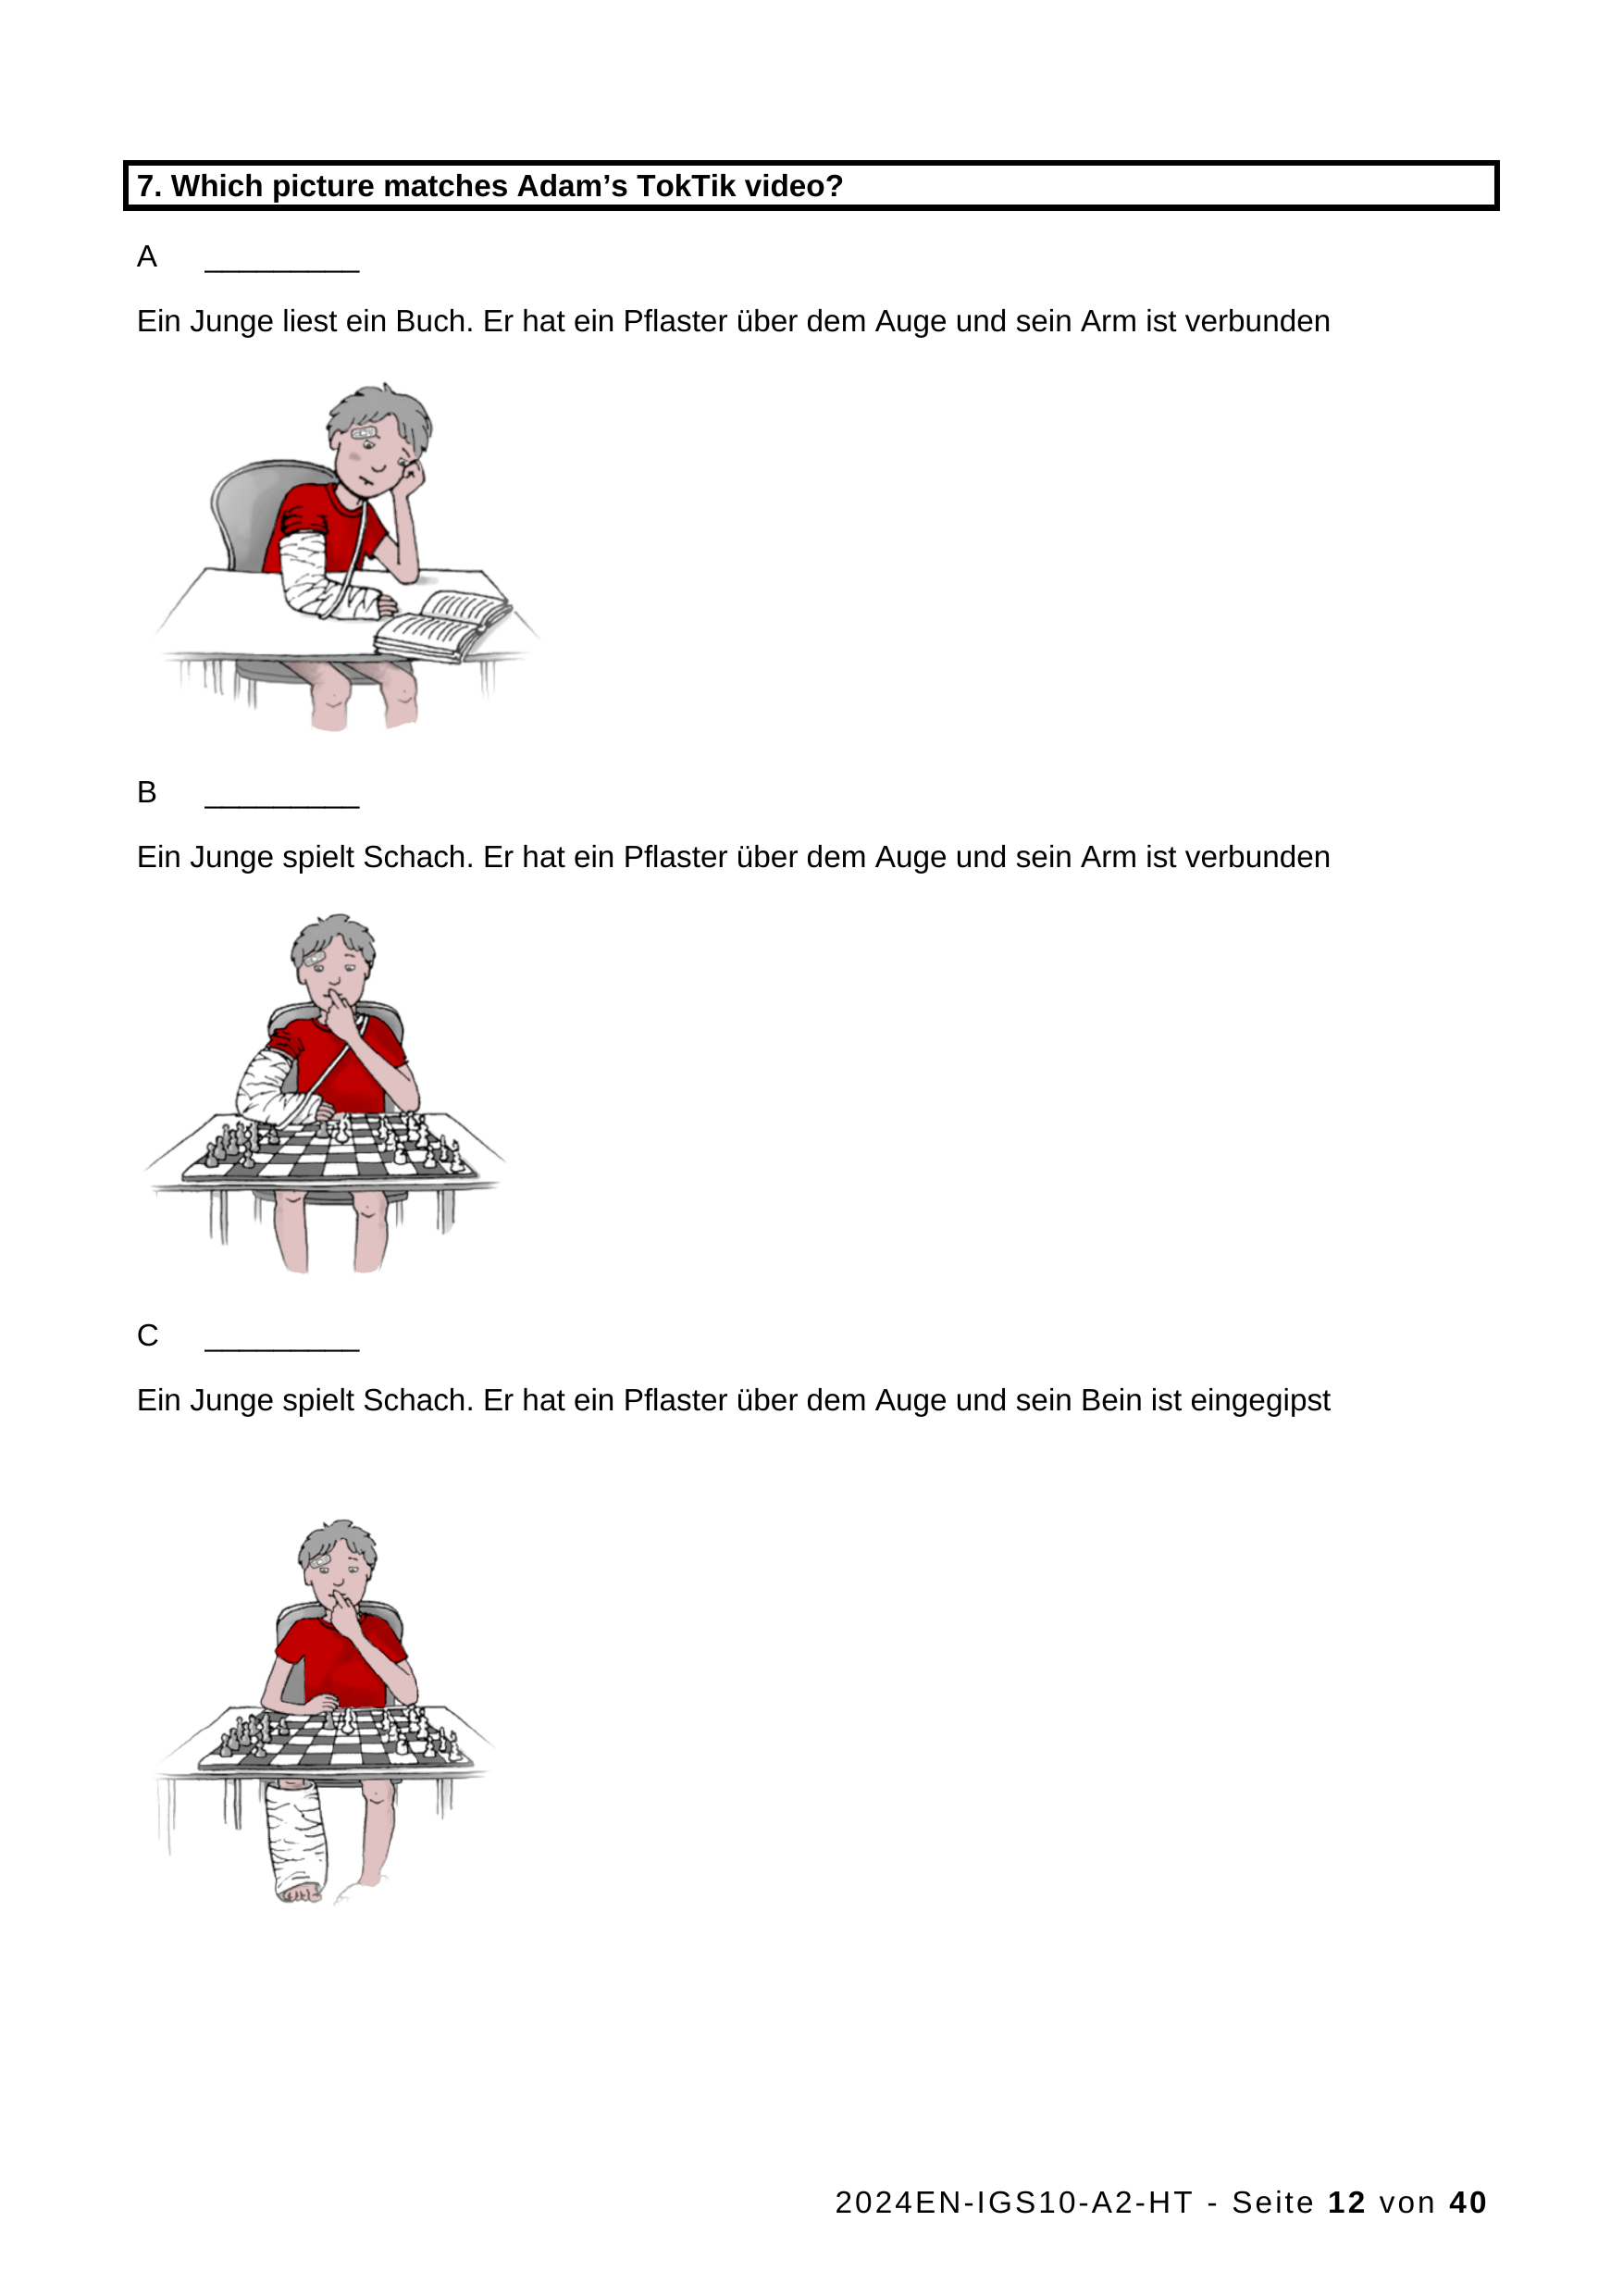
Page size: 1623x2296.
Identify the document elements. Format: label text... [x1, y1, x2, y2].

text Ein Junge liest ein Buch. Er hat ein Pflaster über dem Auge und sein Arm ist verbunden [137, 303, 1486, 339]
text Ein Junge spielt Schach. Er hat ein Pflaster über dem Auge und sein Arm ist verbunden [137, 838, 1486, 874]
text B _________ [137, 774, 1486, 809]
picture [136, 1511, 502, 1920]
text C _________ [137, 1317, 1486, 1352]
subtitle 7. Which picture matches Adam’s TokTik video? [129, 166, 1494, 205]
picture [136, 903, 521, 1288]
text Ein Junge spielt Schach. Er hat ein Pflaster über dem Auge und sein Bein ist eingegipst [137, 1382, 1486, 1418]
picture [136, 367, 553, 745]
text A _________ [137, 238, 1486, 274]
